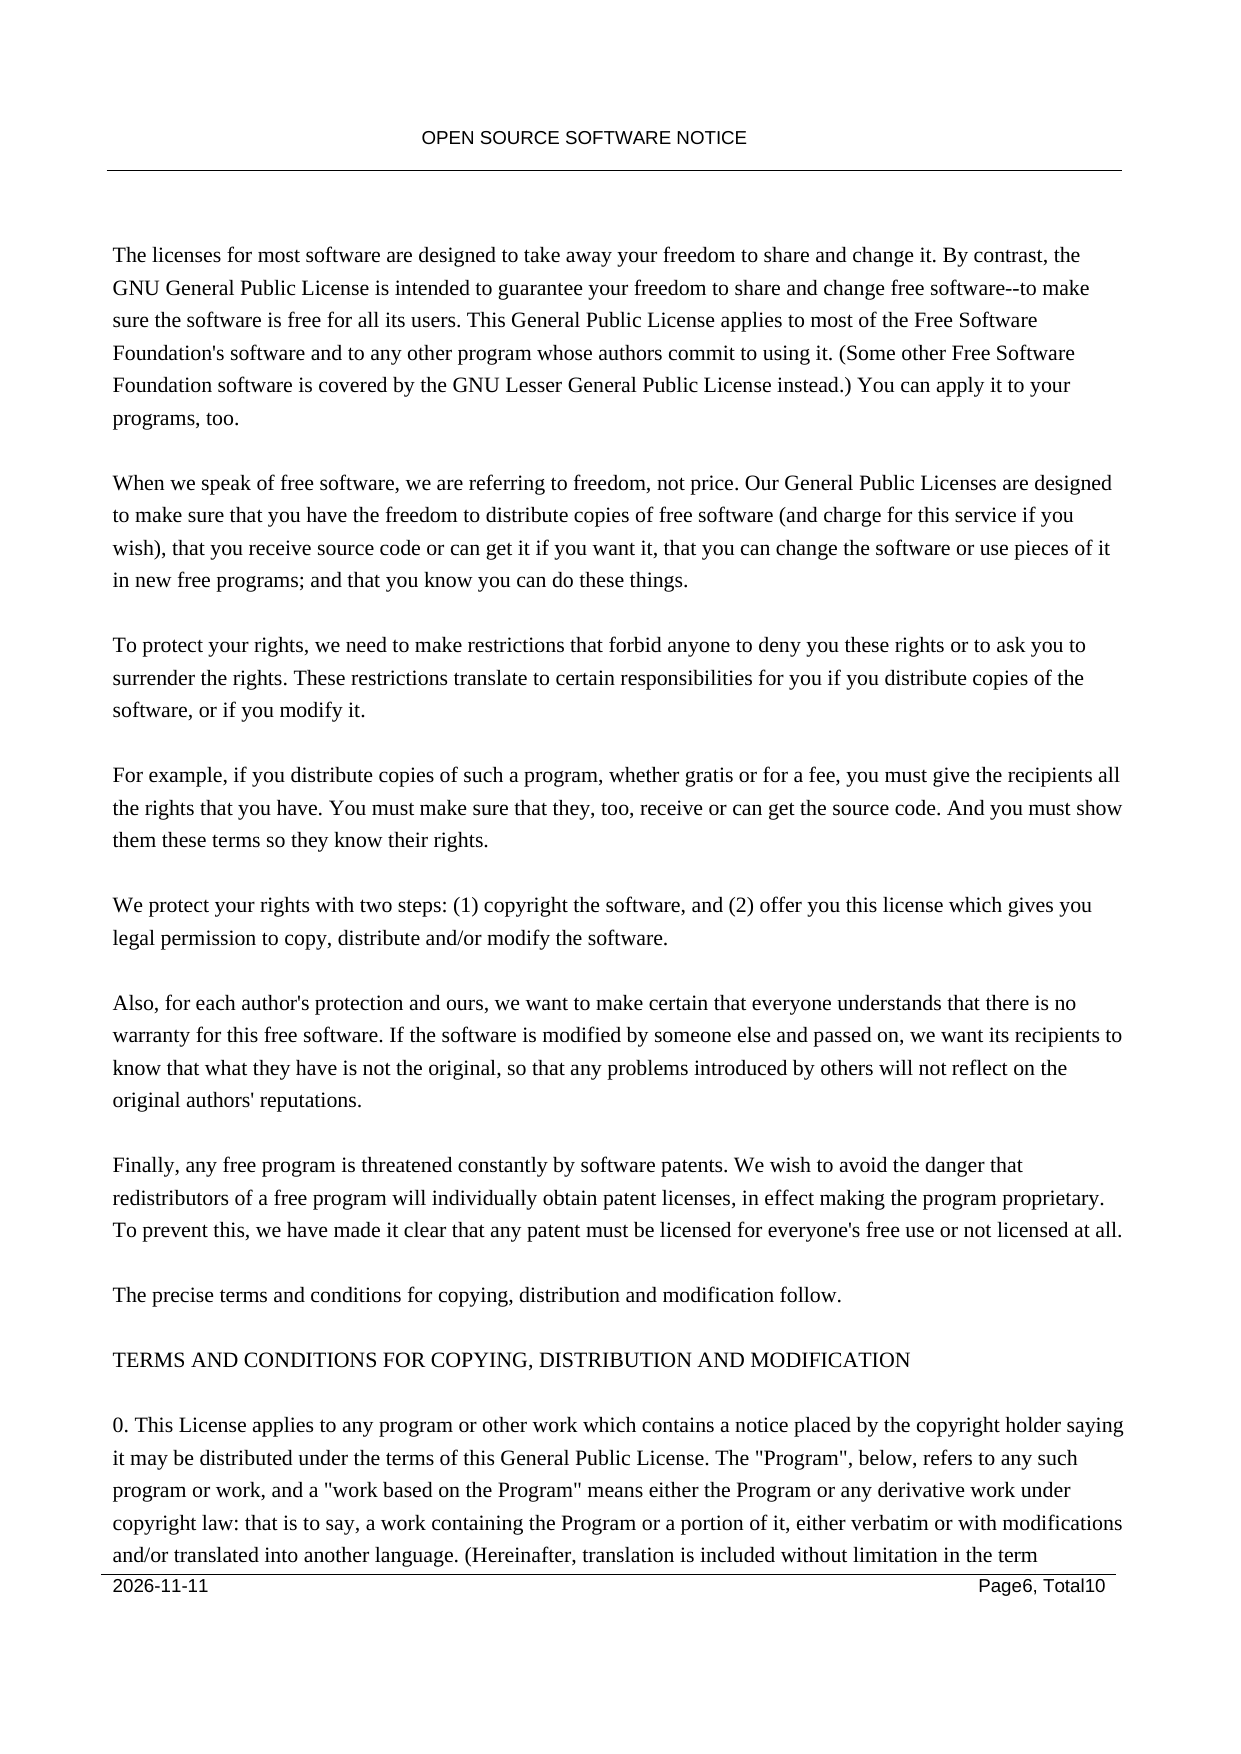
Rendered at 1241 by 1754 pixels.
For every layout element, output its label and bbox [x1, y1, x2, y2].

text [112, 206, 1128, 1571]
